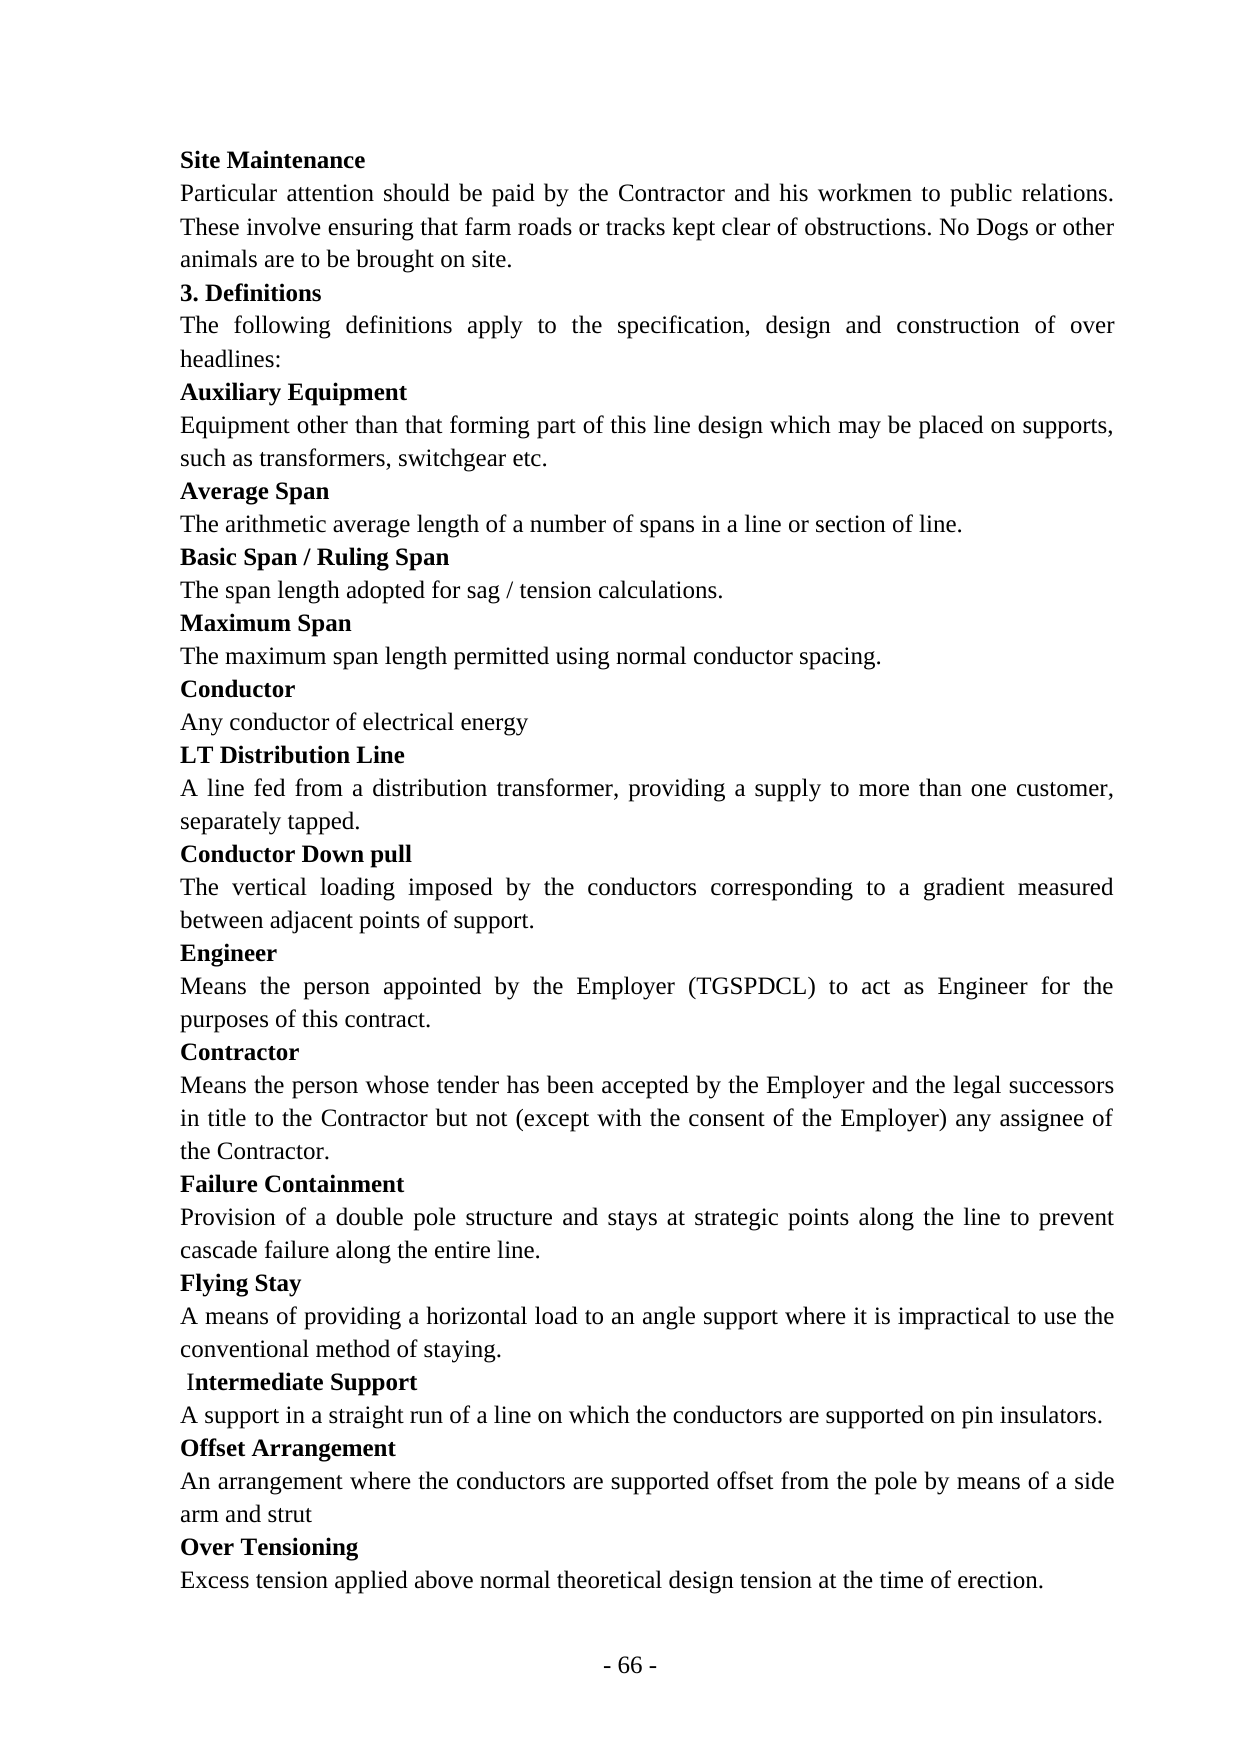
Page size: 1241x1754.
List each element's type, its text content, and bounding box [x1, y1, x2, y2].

text LT Distribution Line [180, 740, 1115, 769]
text A line fed from a distribution transformer, providing a supply to more than one customer, separately tapped. [180, 773, 1115, 835]
text The vertical loading imposed by the conductors corresponding to a gradient measured between adjacent points of support. [180, 872, 1115, 934]
text Conductor Down pull [180, 839, 1115, 868]
text Intermediate Support [180, 1367, 1115, 1396]
text 3. Definitions [180, 278, 1115, 306]
text Average Span [180, 476, 1115, 504]
text Offset Arrangement [180, 1433, 1115, 1462]
text Over Tensioning [180, 1532, 1115, 1561]
text Contractor [180, 1037, 1115, 1066]
text Conductor [180, 674, 1115, 703]
text Particular attention should be paid by the Contractor and his workmen to public relations. These involve ensuring that farm roads or tracks kept clear of obstructions. No Dogs or other animals are to be brought on site. [180, 178, 1115, 273]
text Means the person whose tender has been accepted by the Employer and the legal successors in title to the Contractor but not (except with the consent of the Employer) any assignee of the Contractor. [180, 1070, 1115, 1165]
text Equipment other than that forming part of this line design which may be placed on supports, such as transformers, switchgear etc. [180, 410, 1115, 471]
text An arrangement where the conductors are supported offset from the pole by means of a side arm and strut [180, 1466, 1115, 1528]
text A support in a straight run of a line on which the conductors are supported on pin insulators. [180, 1400, 1115, 1429]
text The following definitions apply to the specification, design and construction of over headlines: [180, 311, 1115, 372]
text The maximum span length permitted using normal conductor spacing. [180, 641, 1115, 669]
text The span length adopted for sag / tension calculations. [180, 575, 1115, 603]
text Failure Containment [180, 1169, 1115, 1198]
text A means of providing a horizontal load to an angle support where it is impractical to use the conventional method of staying. [180, 1301, 1115, 1363]
text Provision of a double pole structure and stays at strategic points along the line to prevent cascade failure along the entire line. [180, 1202, 1115, 1264]
text Maximum Span [180, 608, 1115, 637]
text Flying Stay [180, 1268, 1115, 1297]
text The arithmetic average length of a number of spans in a line or section of line. [180, 509, 1115, 537]
text Engineer [180, 938, 1115, 967]
text Means the person appointed by the Employer (TGSPDCL) to act as Engineer for the purposes of this contract. [180, 971, 1115, 1033]
text Any conductor of electrical energy [180, 707, 1115, 736]
list Site Maintenance [180, 146, 1115, 174]
text Auxiliary Equipment [180, 377, 1115, 405]
text Excess tension applied above normal theoretical design tension at the time of erection. [180, 1565, 1115, 1594]
text Basic Span / Ruling Span [180, 542, 1115, 571]
